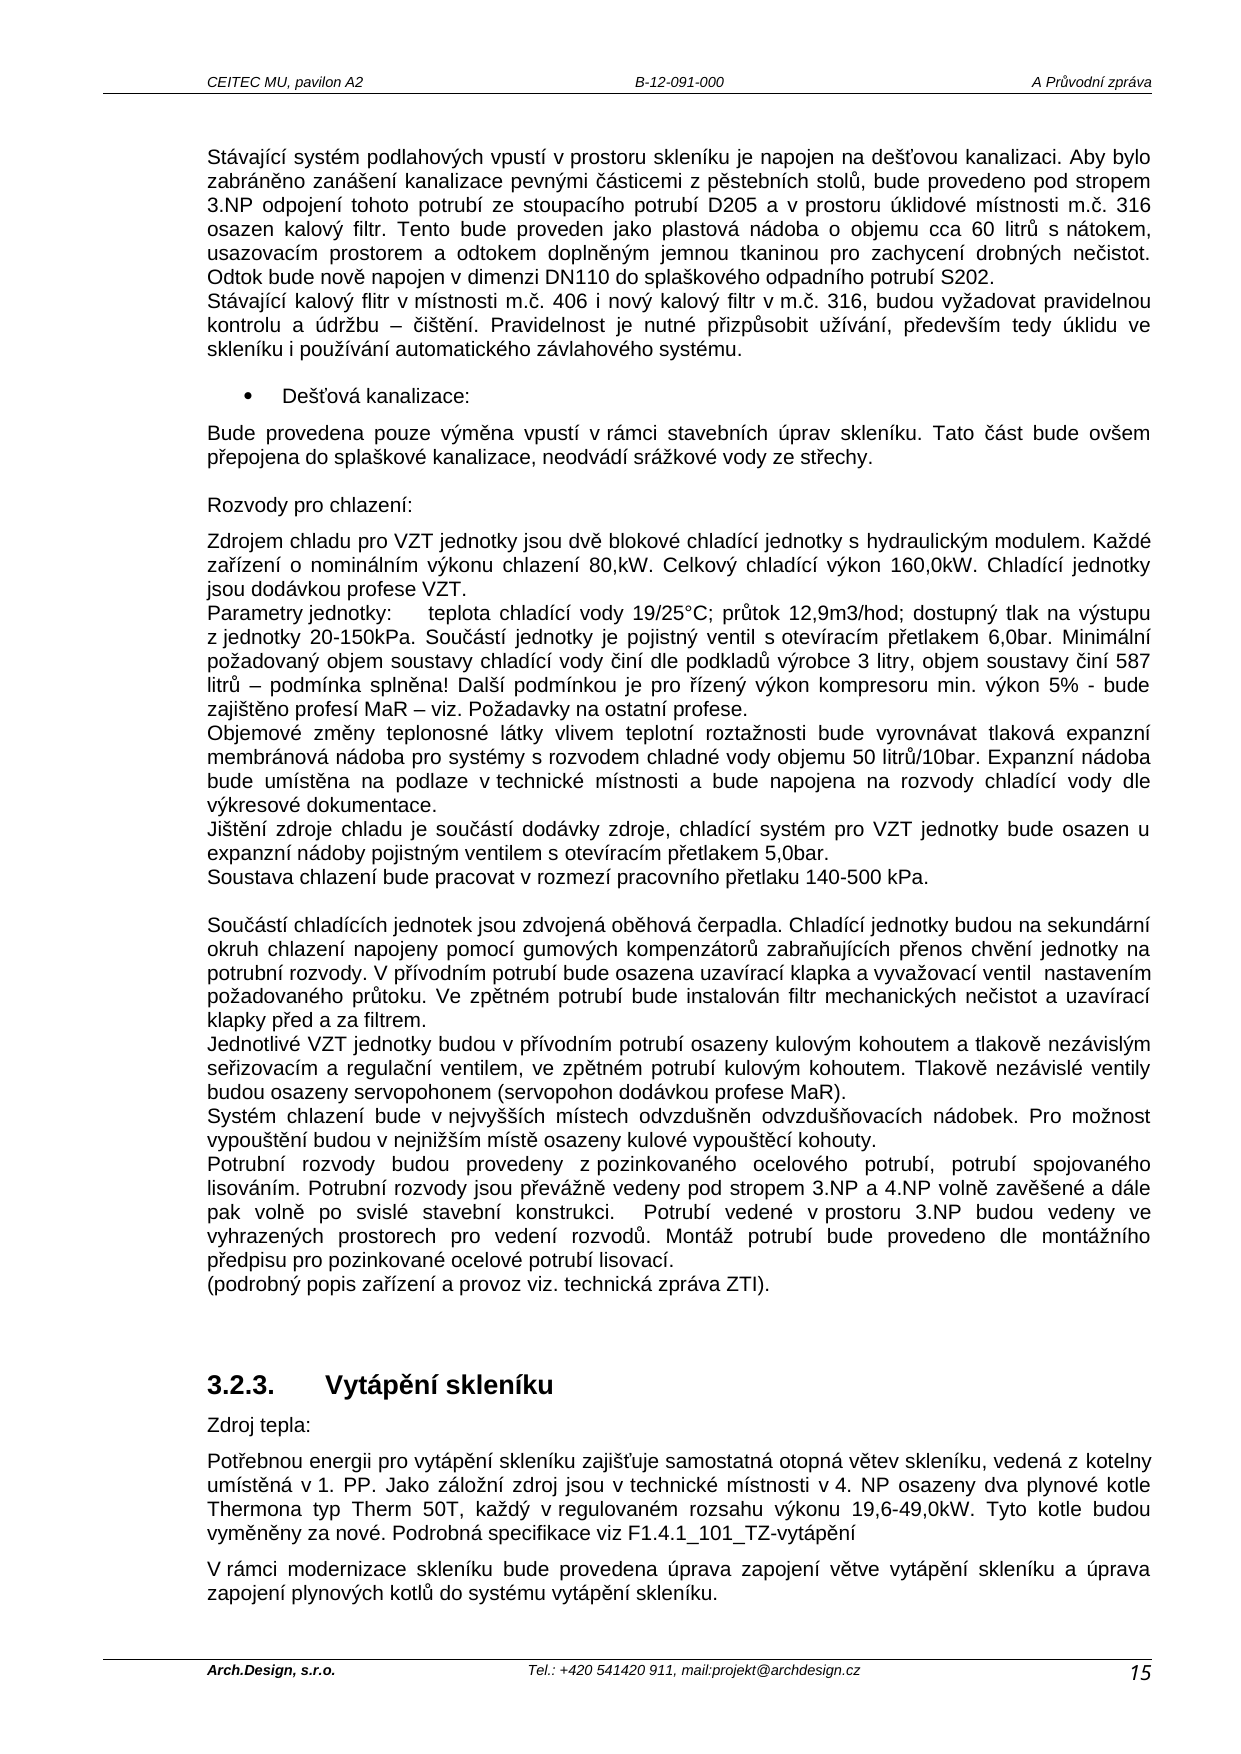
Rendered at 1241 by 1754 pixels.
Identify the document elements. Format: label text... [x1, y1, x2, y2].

subtitle Vytápění skleníku [207, 1369, 1152, 1400]
text Zdroj tepla: [207, 1412, 1152, 1436]
text Jištění zdroje chladu je součástí dodávky zdroje, chladící systém pro VZT jednotky bude osazen u expanzní nádoby pojistným ventilem s otevíracím přetlakem 5,0bar. [207, 817, 1152, 864]
text Potřebnou energii pro vytápění skleníku zajišťuje samostatná otopná větev skleníku, vedená z kotelny umístěná v 1. PP. Jako záložní zdroj jsou v technické místnosti v 4. NP osazeny dva plynové kotle Thermona typ Therm 50T, každý v regulovaném rozsahu výkonu 19,6-49,0kW. Tyto kotle budou vyměněny za nové. Podrobná specifikace viz F1.4.1_101_TZ-vytápění [207, 1449, 1152, 1545]
list Dešťová kanalizace: [244, 384, 1152, 408]
text Jednotlivé VZT jednotky budou v přívodním potrubí osazeny kulovým kohoutem a tlakově nezávislým seřizovacím a regulační ventilem, ve zpětném potrubí kulovým kohoutem. Tlakově nezávislé ventily budou osazeny servopohonem (servopohon dodávkou profese MaR). [207, 1032, 1152, 1104]
text Stávající systém podlahových vpustí v prostoru skleníku je napojen na dešťovou kanalizaci. Aby bylo zabráněno zanášení kanalizace pevnými částicemi z pěstebních stolů, bude provedeno pod stropem 3.NP odpojení tohoto potrubí ze stoupacího potrubí D205 a v prostoru úklidové místnosti m.č. 316 osazen kalový filtr. Tento bude proveden jako plastová nádoba o objemu cca 60 litrů s nátokem, usazovacím prostorem a odtokem doplněným jemnou tkaninou pro zachycení drobných nečistot. Odtok bude nově napojen v dimenzi DN110 do splaškového odpadního potrubí S202. [207, 145, 1152, 288]
text Součástí chladících jednotek jsou zdvojená oběhová čerpadla. Chladící jednotky budou na sekundární okruh chlazení napojeny pomocí gumových kompenzátorů zabraňujících přenos chvění jednotky na potrubní rozvody. V přívodním potrubí bude osazena uzavírací klapka a vyvažovací ventil nastavením požadovaného průtoku. Ve zpětném potrubí bude instalován filtr mechanických nečistot a uzavírací klapky před a za filtrem. [207, 912, 1152, 1032]
text Bude provedena pouze výměna vpustí v rámci stavebních úprav skleníku. Tato část bude ovšem přepojena do splaškové kanalizace, neodvádí srážkové vody ze střechy. [207, 421, 1152, 469]
text V rámci modernizace skleníku bude provedena úprava zapojení větve vytápění skleníku a úprava zapojení plynových kotlů do systému vytápění skleníku. [207, 1557, 1152, 1605]
text Systém chlazení bude v nejvyšších místech odvzdušněn odvzdušňovacích nádobek. Pro možnost vypouštění budou v nejnižším místě osazeny kulové vypouštěcí kohouty. [207, 1104, 1152, 1152]
text Stávající kalový flitr v místnosti m.č. 406 i nový kalový filtr v m.č. 316, budou vyžadovat pravidelnou kontrolu a údržbu – čištění. Pravidelnost je nutné přizpůsobit užívání, především tedy úklidu ve skleníku i používání automatického závlahového systému. [207, 288, 1152, 360]
text (podrobný popis zařízení a provoz viz. technická zpráva ZTI). [207, 1272, 1152, 1296]
text Objemové změny teplonosné látky vlivem teplotní roztažnosti bude vyrovnávat tlaková expanzní membránová nádoba pro systémy s rozvodem chladné vody objemu 50 litrů/10bar. Expanzní nádoba bude umístěna na podlaze v technické místnosti a bude napojena na rozvody chladící vody dle výkresové dokumentace. [207, 721, 1152, 817]
text Potrubní rozvody budou provedeny z pozinkovaného ocelového potrubí, potrubí spojovaného lisováním. Potrubní rozvody jsou převážně vedeny pod stropem 3.NP a 4.NP volně zavěšené a dále pak volně po svislé stavební konstrukci. Potrubí vedené v prostoru 3.NP budou vedeny ve vyhrazených prostorech pro vedení rozvodů. Montáž potrubí bude provedeno dle montážního předpisu pro pozinkované ocelové potrubí lisovací. [207, 1152, 1152, 1272]
text Rozvody pro chlazení: [207, 493, 1152, 517]
text Zdrojem chladu pro VZT jednotky jsou dvě blokové chladící jednotky s hydraulickým modulem. Každé zařízení o nominálním výkonu chlazení 80,kW. Celkový chladící výkon 160,0kW. Chladící jednotky jsou dodávkou profese VZT. [207, 529, 1152, 601]
text Soustava chlazení bude pracovat v rozmezí pracovního přetlaku 140-500 kPa. [207, 864, 1152, 888]
text Parametry jednotky: teplota chladící vody 19/25°C; průtok 12,9m3/hod; dostupný tlak na výstupu z jednotky 20-150kPa. Součástí jednotky je pojistný ventil s otevíracím přetlakem 6,0bar. Minimální požadovaný objem soustavy chladící vody činí dle podkladů výrobce 3 litry, objem soustavy činí 587 litrů – podmínka splněna! Další podmínkou je pro řízený výkon kompresoru min. výkon 5% - bude zajištěno profesí MaR – viz. Požadavky na ostatní profese. [207, 601, 1152, 721]
